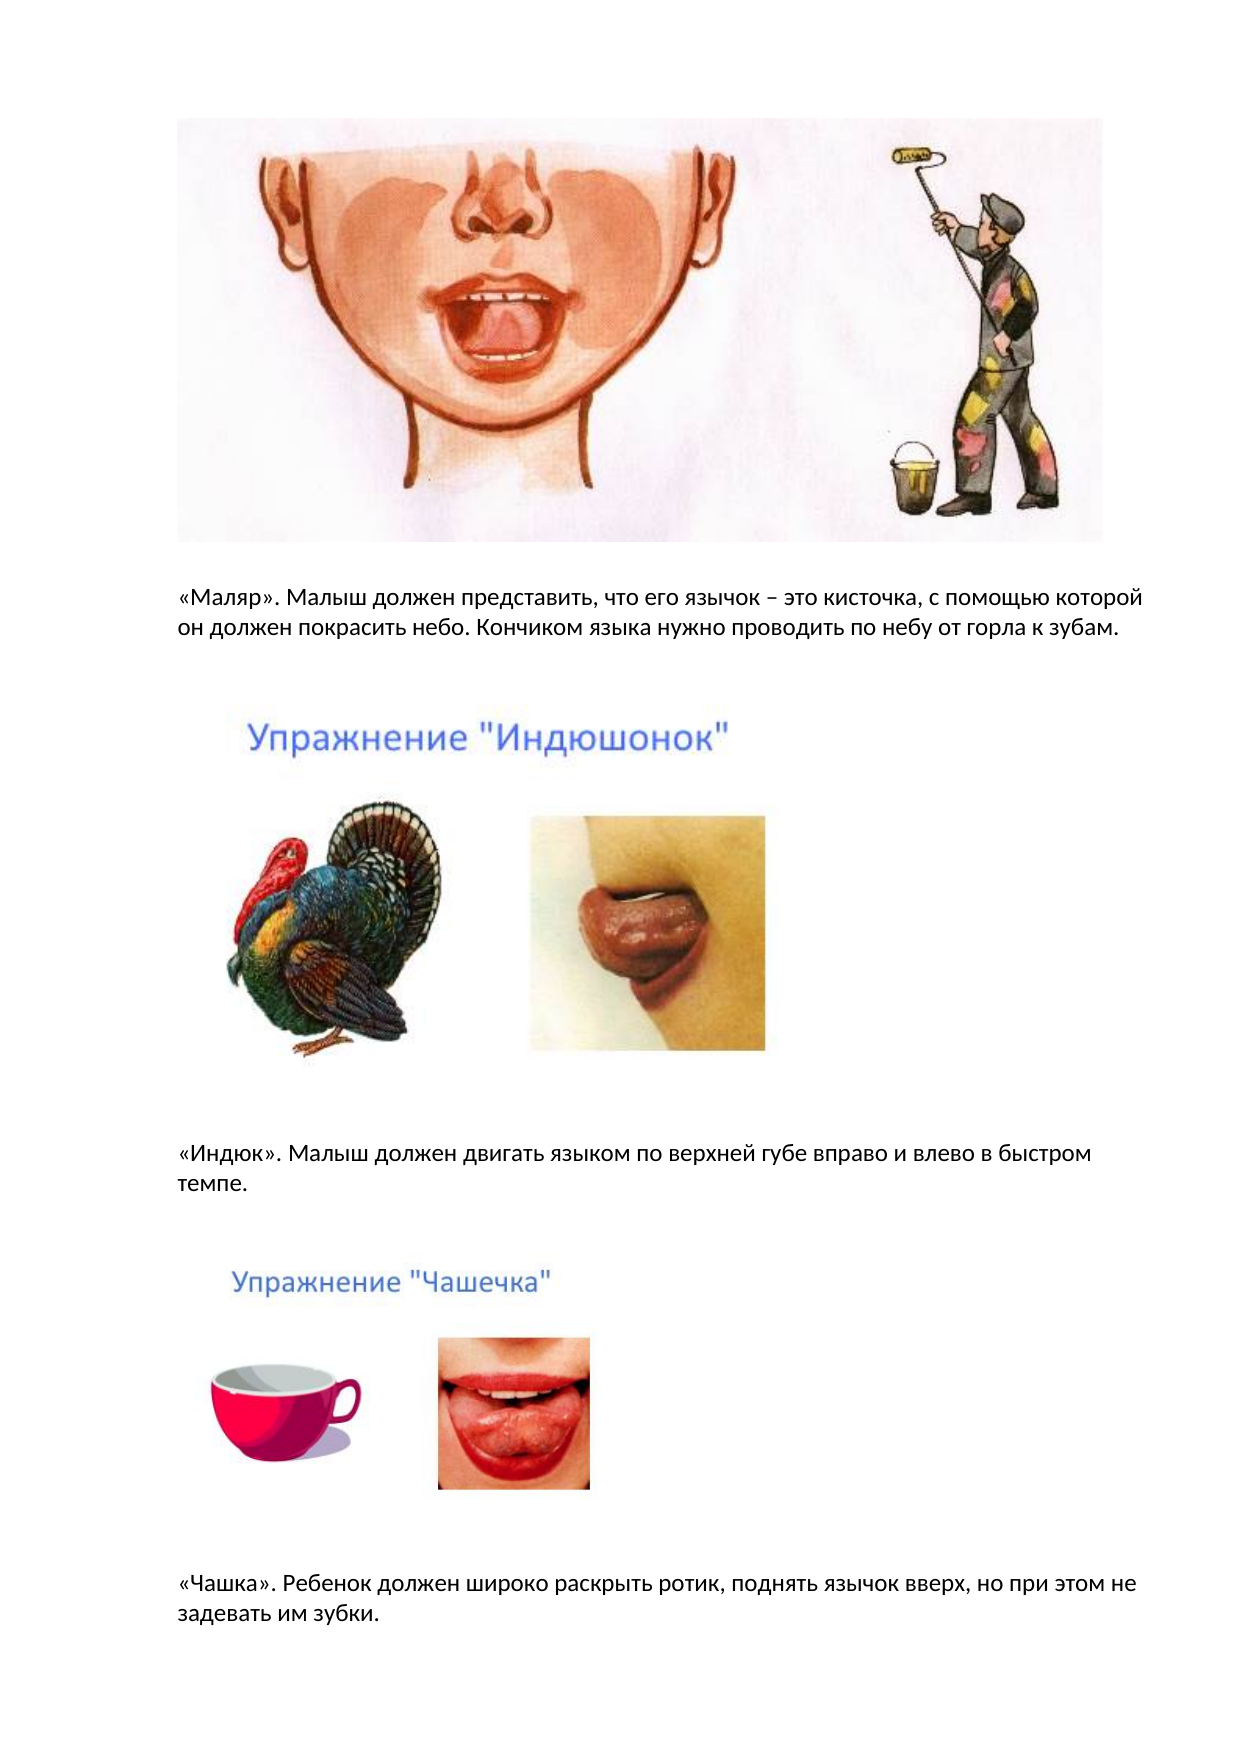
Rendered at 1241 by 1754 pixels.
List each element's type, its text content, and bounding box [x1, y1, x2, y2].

text «Индюк». Малыш должен двигать языком по верхней губе вправо и влево в быстром темпе. [177, 1137, 1152, 1198]
text «Чашка». Ребенок должен широко раскрыть ротик, поднять язычок вверх, но при этом не задевать им зубки. [177, 1567, 1152, 1628]
picture [177, 1237, 614, 1528]
picture [177, 680, 803, 1098]
text «Маляр». Малыш должен представить, что его язычок – это кисточка, с помощью которой он должен покрасить небо. Кончиком языка нужно проводить по небу от горла к зубам. [177, 581, 1152, 642]
picture [177, 118, 1103, 542]
